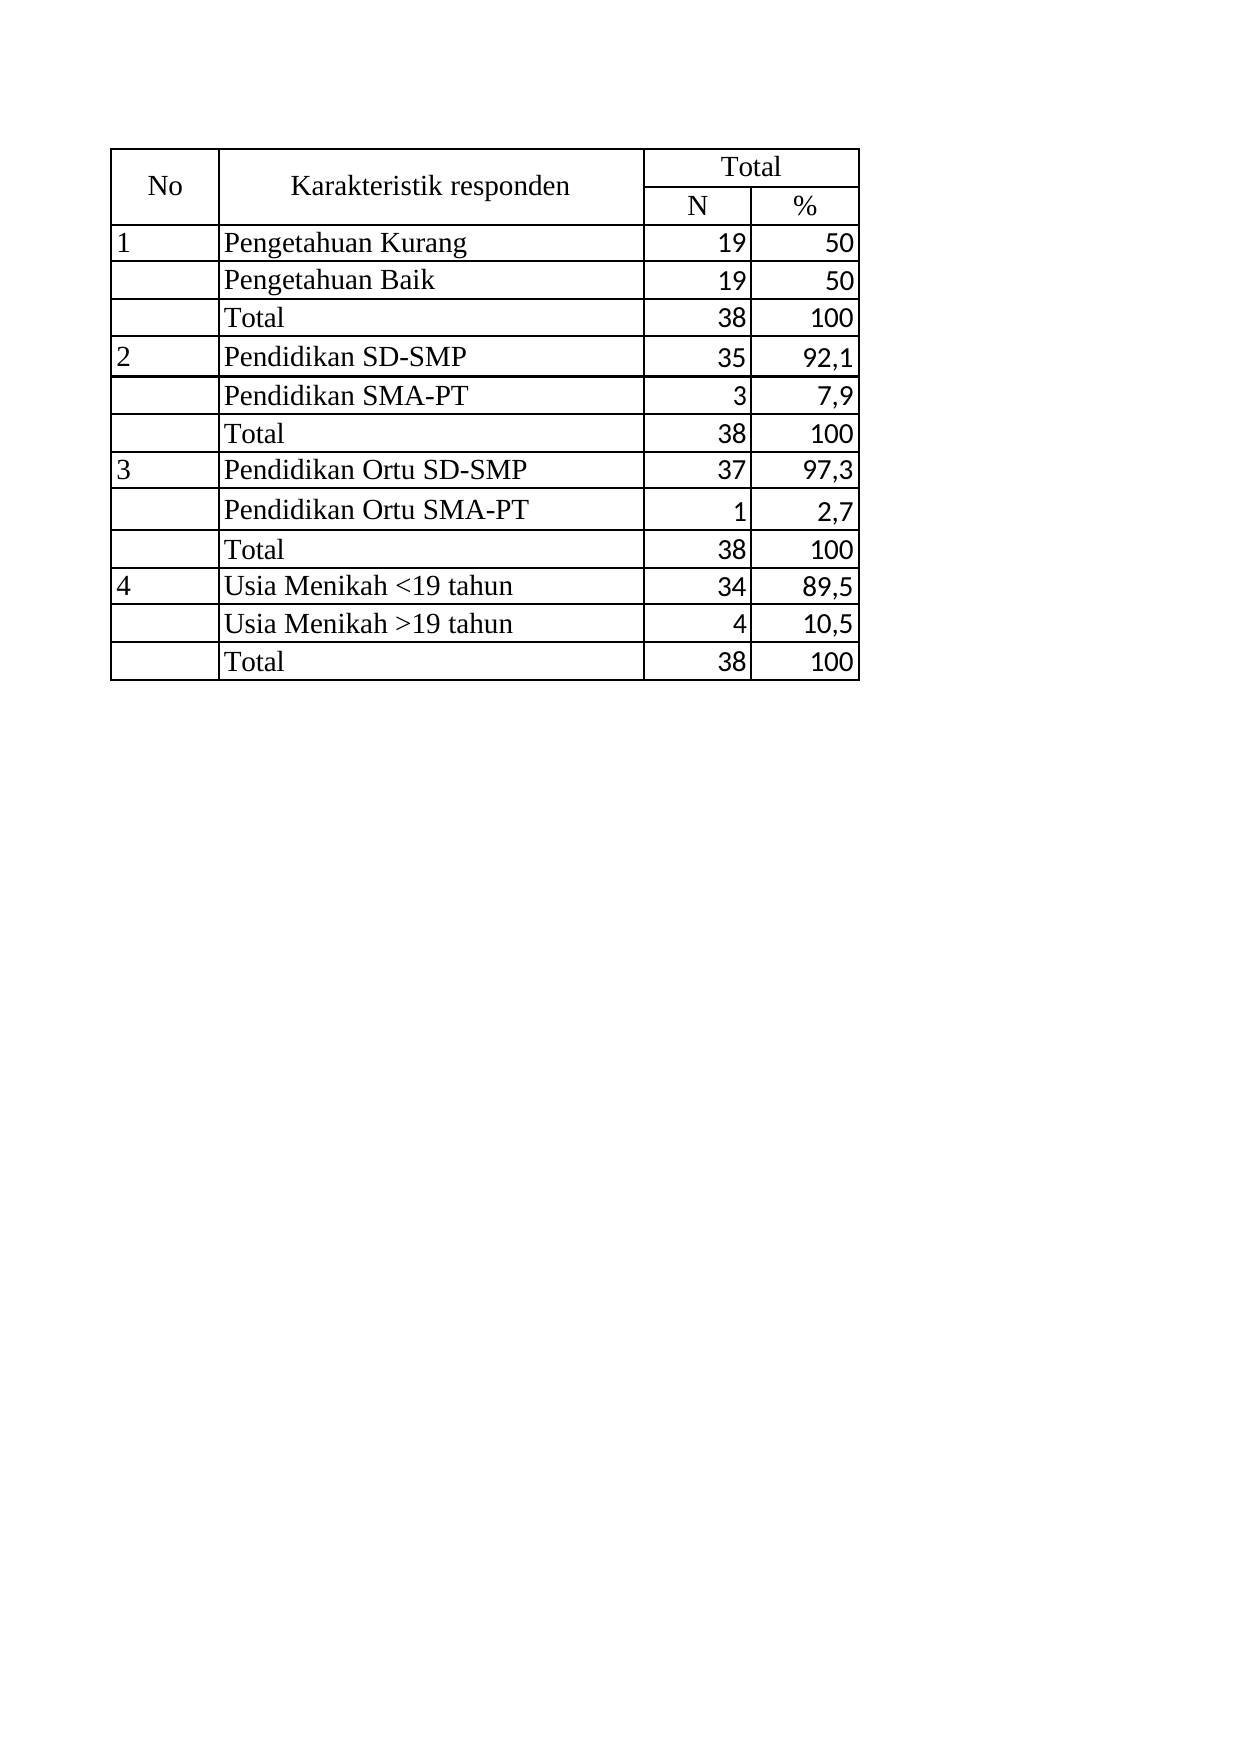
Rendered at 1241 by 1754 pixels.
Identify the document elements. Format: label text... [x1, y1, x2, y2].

table_cell 50 [752, 226, 858, 260]
table_cell 100 [752, 300, 858, 335]
table_cell 1 [112, 226, 218, 260]
table_cell N [645, 188, 750, 223]
table_cell 37 [645, 453, 750, 487]
table_cell [112, 415, 218, 451]
table_cell [112, 489, 218, 529]
table_header No [112, 150, 218, 223]
table_cell 1 [645, 489, 750, 529]
table_cell 4 [112, 569, 218, 603]
table_cell Pendidikan Ortu SMA-PT [220, 489, 643, 529]
table_cell Total [220, 415, 643, 451]
table_cell [112, 378, 218, 413]
table_cell 2,7 [752, 489, 858, 529]
table_cell Pengetahuan Kurang [220, 226, 643, 260]
table_cell 38 [645, 300, 750, 335]
table_cell 4 [645, 605, 750, 641]
table_cell [112, 605, 218, 641]
table_cell 100 [752, 415, 858, 451]
table_cell 89,5 [752, 569, 858, 603]
table_cell 3 [645, 378, 750, 413]
table_cell 35 [645, 337, 750, 375]
table_cell % [752, 188, 858, 223]
table_cell Pengetahuan Baik [220, 262, 643, 297]
table_cell 3 [112, 453, 218, 487]
table_cell 50 [752, 262, 858, 297]
table_cell 38 [645, 643, 750, 679]
table_cell 19 [645, 262, 750, 297]
table_cell Total [220, 300, 643, 335]
table_header Karakteristik responden [220, 150, 643, 223]
table_cell 7,9 [752, 378, 858, 413]
table_cell 34 [645, 569, 750, 603]
table_cell 38 [645, 531, 750, 567]
table_cell Usia Menikah <19 tahun [220, 569, 643, 603]
table_cell [112, 531, 218, 567]
table_cell [112, 262, 218, 297]
table_cell Total [220, 643, 643, 679]
table_cell 2 [112, 337, 218, 375]
table_cell Usia Menikah >19 tahun [220, 605, 643, 641]
table_cell 100 [752, 643, 858, 679]
table_cell Pendidikan Ortu SD-SMP [220, 453, 643, 487]
table_cell [112, 643, 218, 679]
table_cell Pendidikan SD-SMP [220, 337, 643, 375]
table_cell 100 [752, 531, 858, 567]
table_cell 97,3 [752, 453, 858, 487]
table_cell Pendidikan SMA-PT [220, 378, 643, 413]
table_cell [112, 300, 218, 335]
table_cell 10,5 [752, 605, 858, 641]
table_cell 38 [645, 415, 750, 451]
table_cell Total [220, 531, 643, 567]
table_cell 92,1 [752, 337, 858, 375]
table_header Total [645, 150, 858, 186]
table_cell 19 [645, 226, 750, 260]
